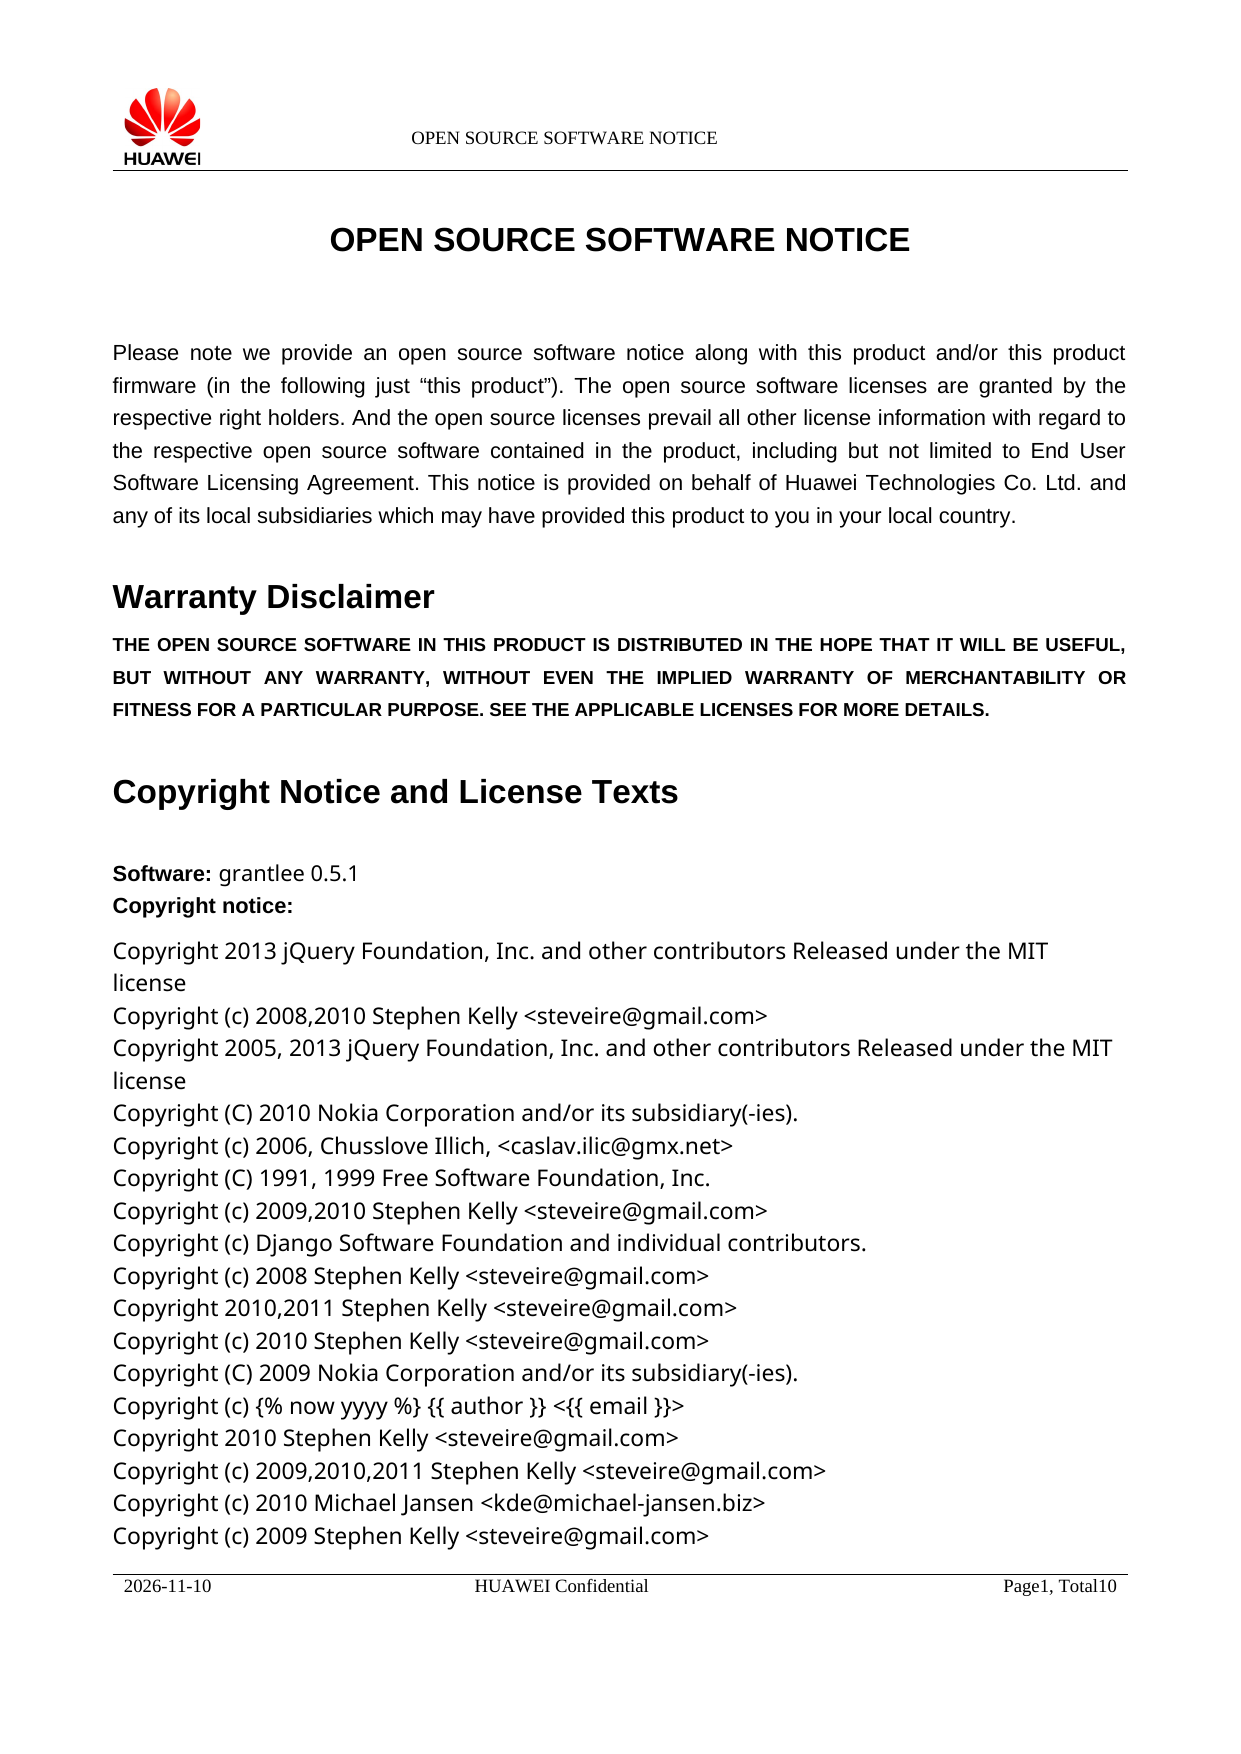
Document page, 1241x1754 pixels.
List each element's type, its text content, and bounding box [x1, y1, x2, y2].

text The open source software in this product is distributed in the hope that it will be useful, but WITHOUT ANY WARRANTY, without even the implied warranty of MERCHANTABILITY or FITNESS FOR A PARTICULAR PURPOSE. See the applicable licenses for more details. [112, 629, 1128, 726]
text Warranty Disclaimer [112, 564, 1128, 629]
picture [124, 88, 201, 165]
text Copyright notice: [112, 889, 1128, 921]
text OPEN SOURCE SOFTWARE NOTICE [112, 206, 1128, 271]
title Software: grantlee 0.5.1 [112, 856, 1128, 889]
text Please note we provide an open source software notice along with this product and/or this product firmware (in the following just “this product”). The open source software licenses are granted by the respective right holders. And the open source licenses prevail all other license information with regard to the respective open source software contained in the product, including but not limited to End User Software Licensing Agreement. This notice is provided on behalf of Huawei Technologies Co. Ltd. and any of its local subsidiaries which may have provided this product to you in your local country. [112, 336, 1128, 531]
text Copyright Notice and License Texts [112, 759, 1128, 824]
